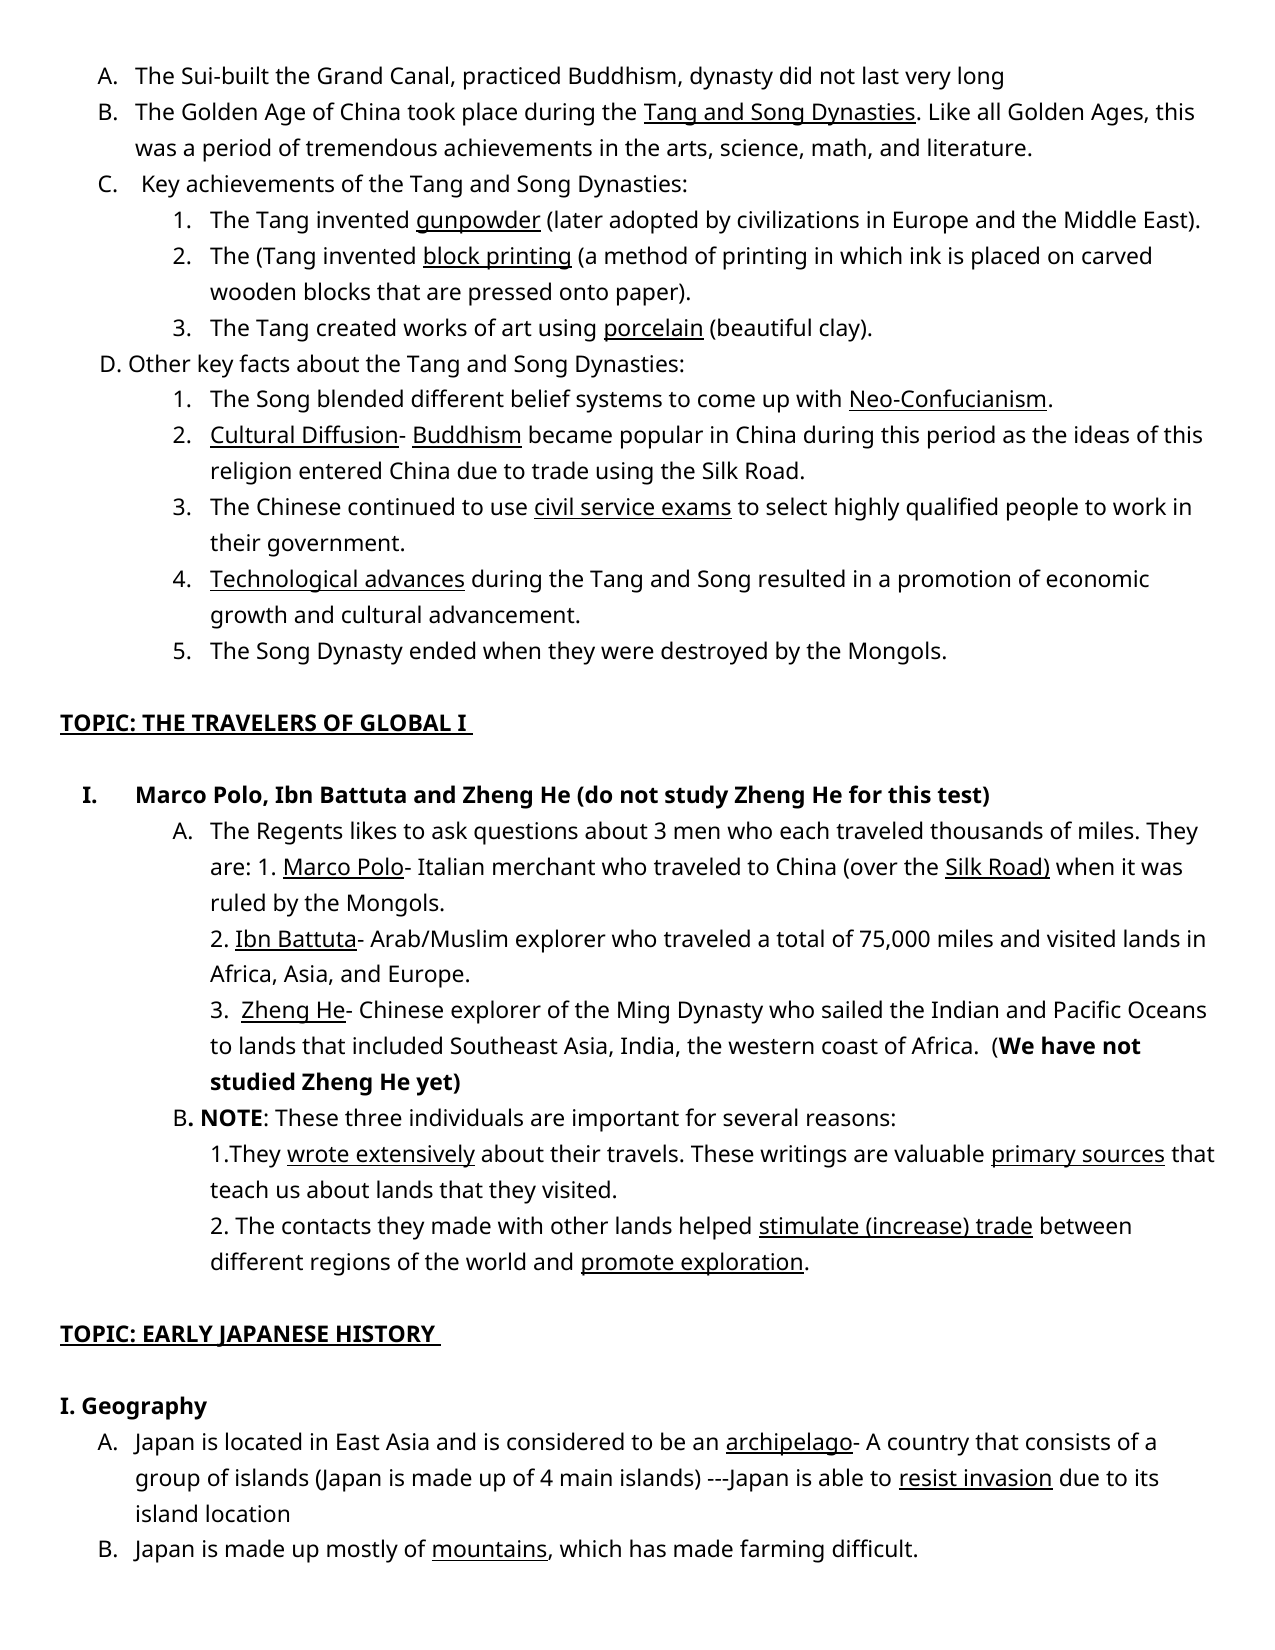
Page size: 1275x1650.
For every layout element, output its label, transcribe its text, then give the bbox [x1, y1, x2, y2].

text TOPIC: THE TRAVELERS OF GLOBAL I [60, 707, 1215, 738]
list The Song Dynasty ended when they were destroyed by the Mongols. [172, 635, 1215, 666]
list The Golden Age of China took place during the Tang and Song Dynasties. Like all Golden Ages, this was a period of tremendous achievements in the arts, science, math, and literature. [97, 96, 1215, 163]
list Japan is made up mostly of mountains, which has made farming difficult. [97, 1533, 1215, 1565]
list The Tang created works of art using porcelain (beautiful clay). [172, 312, 1215, 343]
list The Chinese continued to use civil service exams to select highly qualified people to work in their government. [172, 491, 1215, 558]
text D. Other key facts about the Tang and Song Dynasties: [69, 347, 1215, 379]
list Key achievements of the Tang and Song Dynasties: [97, 168, 1215, 199]
text TOPIC: EARLY JAPANESE HISTORY [60, 1318, 1215, 1349]
text 2. The contacts they made with other lands helped stimulate (increase) trade between different regions of the world and promote exploration. [210, 1210, 1215, 1277]
list The Song blended different belief systems to come up with Neo-Confucianism. [172, 383, 1215, 415]
list Japan is located in East Asia and is considered to be an archipelago- A country that consists of a group of islands (Japan is made up of 4 main islands) ---Japan is able to resist invasion due to its island location [97, 1426, 1215, 1529]
list Cultural Diffusion- Buddhism became popular in China during this period as the ideas of this religion entered China due to trade using the Silk Road. [172, 419, 1215, 487]
text I. Geography [60, 1390, 1215, 1421]
list Technological advances during the Tang and Song resulted in a promotion of economic growth and cultural advancement. [172, 563, 1215, 630]
text 3. Zheng He- Chinese explorer of the Ming Dynasty who sailed the Indian and Pacific Oceans to lands that included Southeast Asia, India, the western coast of Africa. (We have not studied Zheng He yet) [210, 994, 1215, 1097]
list Marco Polo, Ibn Battuta and Zheng He (do not study Zheng He for this test) [97, 779, 1215, 810]
list The Regents likes to ask questions about 3 men who each traveled thousands of miles. They are: 1. Marco Polo- Italian merchant who traveled to China (over the Silk Road) when it was ruled by the Mongols. [172, 815, 1215, 918]
text 2. Ibn Battuta- Arab/Muslim explorer who traveled a total of 75,000 miles and visited lands in Africa, Asia, and Europe. [210, 922, 1215, 990]
text B. NOTE: These three individuals are important for several reasons: [172, 1102, 1215, 1133]
list The Sui-built the Grand Canal, practiced Buddhism, dynasty did not last very long [97, 60, 1215, 91]
list The (Tang invented block printing (a method of printing in which ink is placed on carved wooden blocks that are pressed onto paper). [172, 240, 1215, 307]
text 1.They wrote extensively about their travels. These writings are valuable primary sources that teach us about lands that they visited. [210, 1138, 1215, 1205]
list The Tang invented gunpowder (later adopted by civilizations in Europe and the Middle East). [172, 204, 1215, 235]
